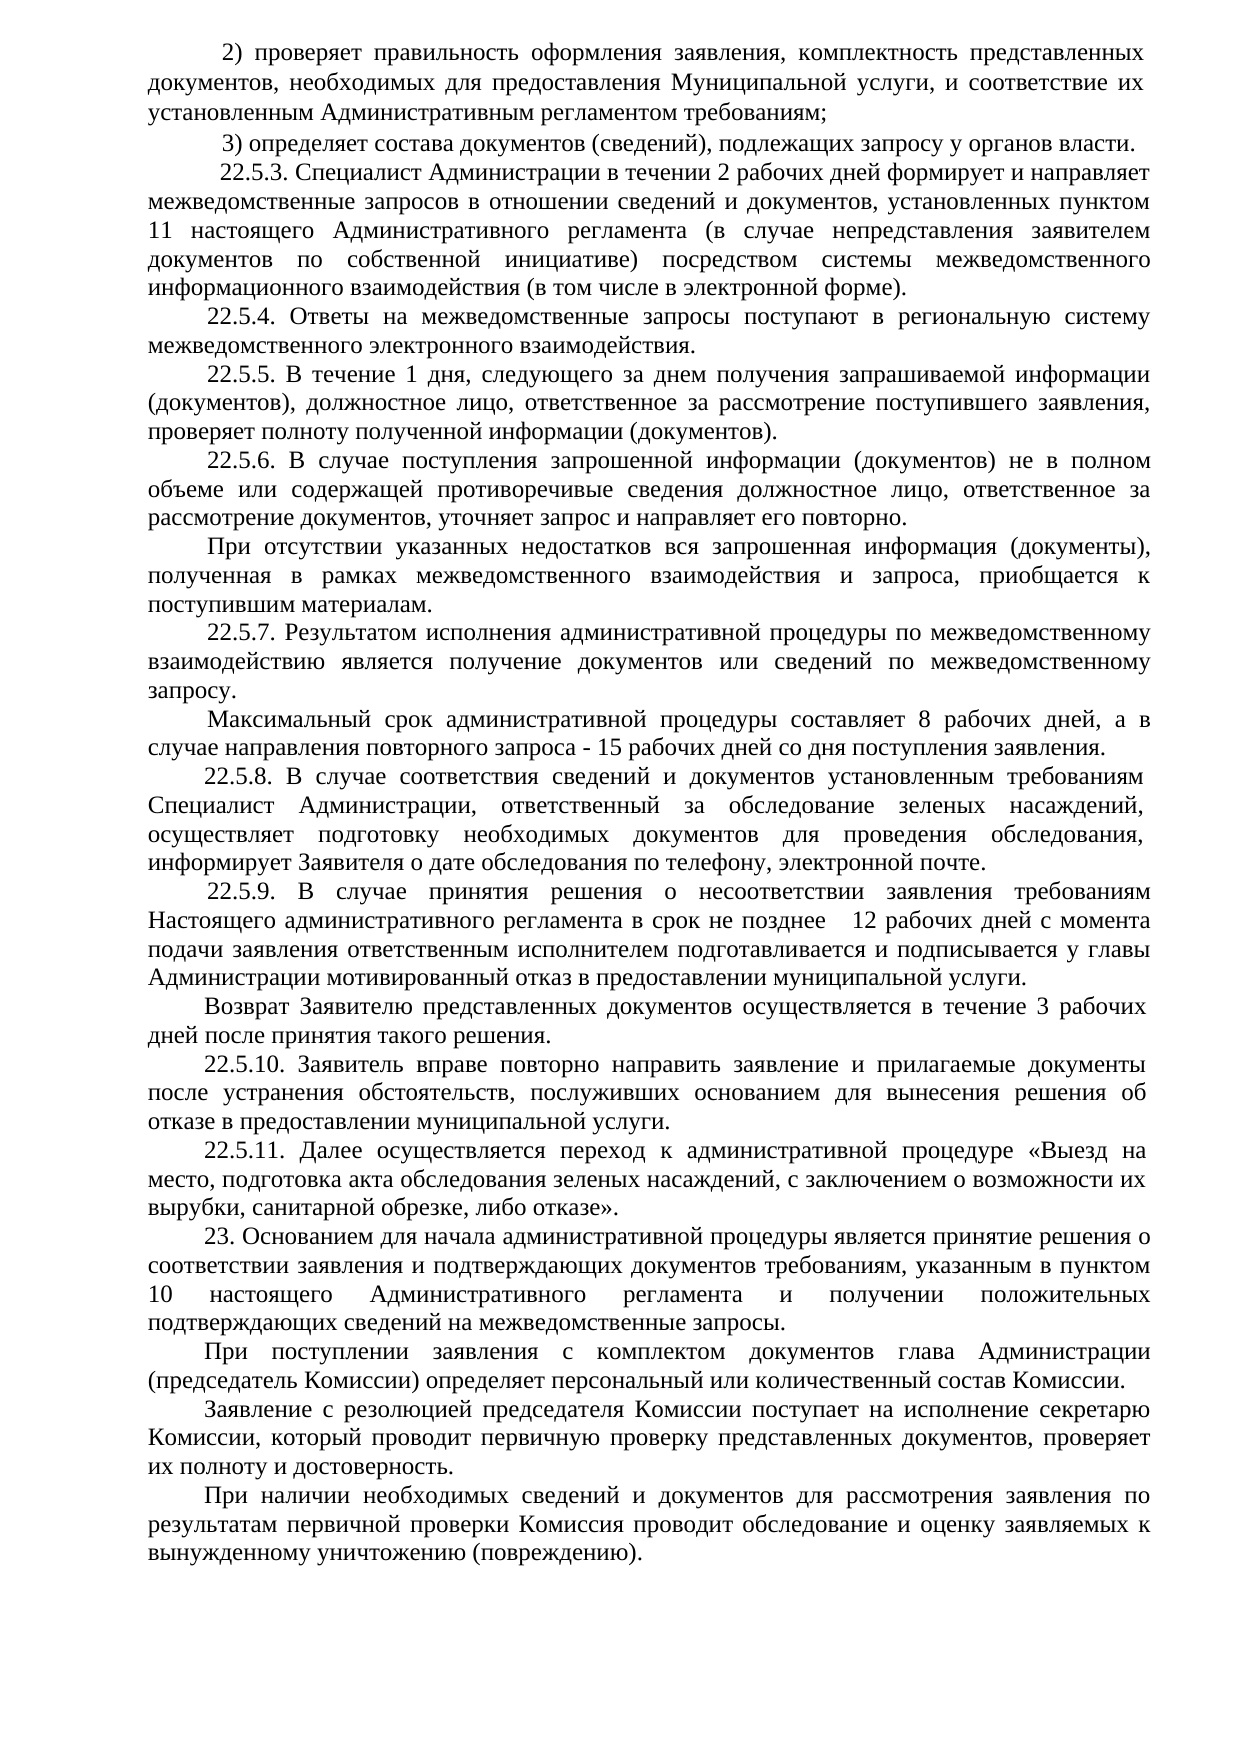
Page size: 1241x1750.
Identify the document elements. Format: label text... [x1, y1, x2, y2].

text Возврат Заявителю представленных документов осуществляется в течение 3 рабочих дней после принятия такого решения. [148, 991, 1147, 1049]
text 22.5.3. Специалист Администрации в течении 2 рабочих дней формирует и направляет межведомственные запросов в отношении сведений и документов, установленных пунктом 11 настоящего Административного регламента (в случае непредставления заявителем документов по собственной инициативе) посредством системы межведомственного информационного взаимодействия (в том числе в электронной форме). [148, 157, 1152, 301]
text Заявление с резолюцией председателя Комиссии поступает на исполнение секретарю Комиссии, который проводит первичную проверку представленных документов, проверяет их полноту и достоверность. [148, 1394, 1152, 1480]
text 22.5.11. Далее осуществляется переход к административной процедуре «Выезд на место, подготовка акта обследования зеленых насаждений, с заключением о возможности их вырубки, санитарной обрезке, либо отказе». [148, 1135, 1147, 1221]
text 22.5.4. Ответы на межведомственные запросы поступают в региональную систему межведомственного электронного взаимодействия. [148, 301, 1152, 359]
text 22.5.6. В случае поступления запрошенной информации (документов) не в полном объеме или содержащей противоречивые сведения должностное лицо, ответственное за рассмотрение документов, уточняет запрос и направляет его повторно. [148, 445, 1152, 531]
text Максимальный срок административной процедуры составляет 8 рабочих дней, а в случае направления повторного запроса - 15 рабочих дней со дня поступления заявления. [148, 704, 1152, 761]
text 22.5.7. Результатом исполнения административной процедуры по межведомственному взаимодействию является получение документов или сведений по межведомственному запросу. [148, 617, 1152, 704]
text 3) определяет состава документов (сведений), подлежащих запросу у органов власти. [148, 128, 1152, 157]
text При поступлении заявления с комплектом документов глава Администрации (председатель Комиссии) определяет персональный или количественный состав Комиссии. [148, 1336, 1152, 1394]
text 22.5.5. В течение 1 дня, следующего за днем получения запрашиваемой информации (документов), должностное лицо, ответственное за рассмотрение поступившего заявления, проверяет полноту полученной информации (документов). [148, 359, 1152, 445]
text 22.5.10. Заявитель вправе повторно направить заявление и прилагаемые документы после устранения обстоятельств, послуживших основанием для вынесения решения об отказе в предоставлении муниципальной услуги. [148, 1049, 1147, 1135]
text 23. Основанием для начала административной процедуры является принятие решения о соответствии заявления и подтверждающих документов требованиям, указанным в пунктом 10 настоящего Административного регламента и получении положительных подтверждающих сведений на межведомственные запросы. [148, 1221, 1152, 1336]
text 2) проверяет правильность оформления заявления, комплектность представленных документов, необходимых для предоставления Муниципальной услуги, и соответствие их установленным Административным регламентом требованиям; [148, 37, 1144, 126]
text 22.5.8. В случае соответствия сведений и документов установленным требованиям Специалист Администрации, ответственный за обследование зеленых насаждений, осуществляет подготовку необходимых документов для проведения обследования, информирует Заявителя о дате обследования по телефону, электронной почте. [148, 761, 1144, 876]
text При наличии необходимых сведений и документов для рассмотрения заявления по результатам первичной проверки Комиссия проводит обследование и оценку заявляемых к вынужденному уничтожению (повреждению). [148, 1480, 1152, 1566]
text 22.5.9. В случае принятия решения о несоответствии заявления требованиям Настоящего административного регламента в срок не позднее 12 рабочих дней с момента подачи заявления ответственным исполнителем подготавливается и подписывается у главы Администрации мотивированный отказ в предоставлении муниципальной услуги. [148, 876, 1152, 991]
text При отсутствии указанных недостатков вся запрошенная информация (документы), полученная в рамках межведомственного взаимодействия и запроса, приобщается к поступившим материалам. [148, 531, 1152, 617]
